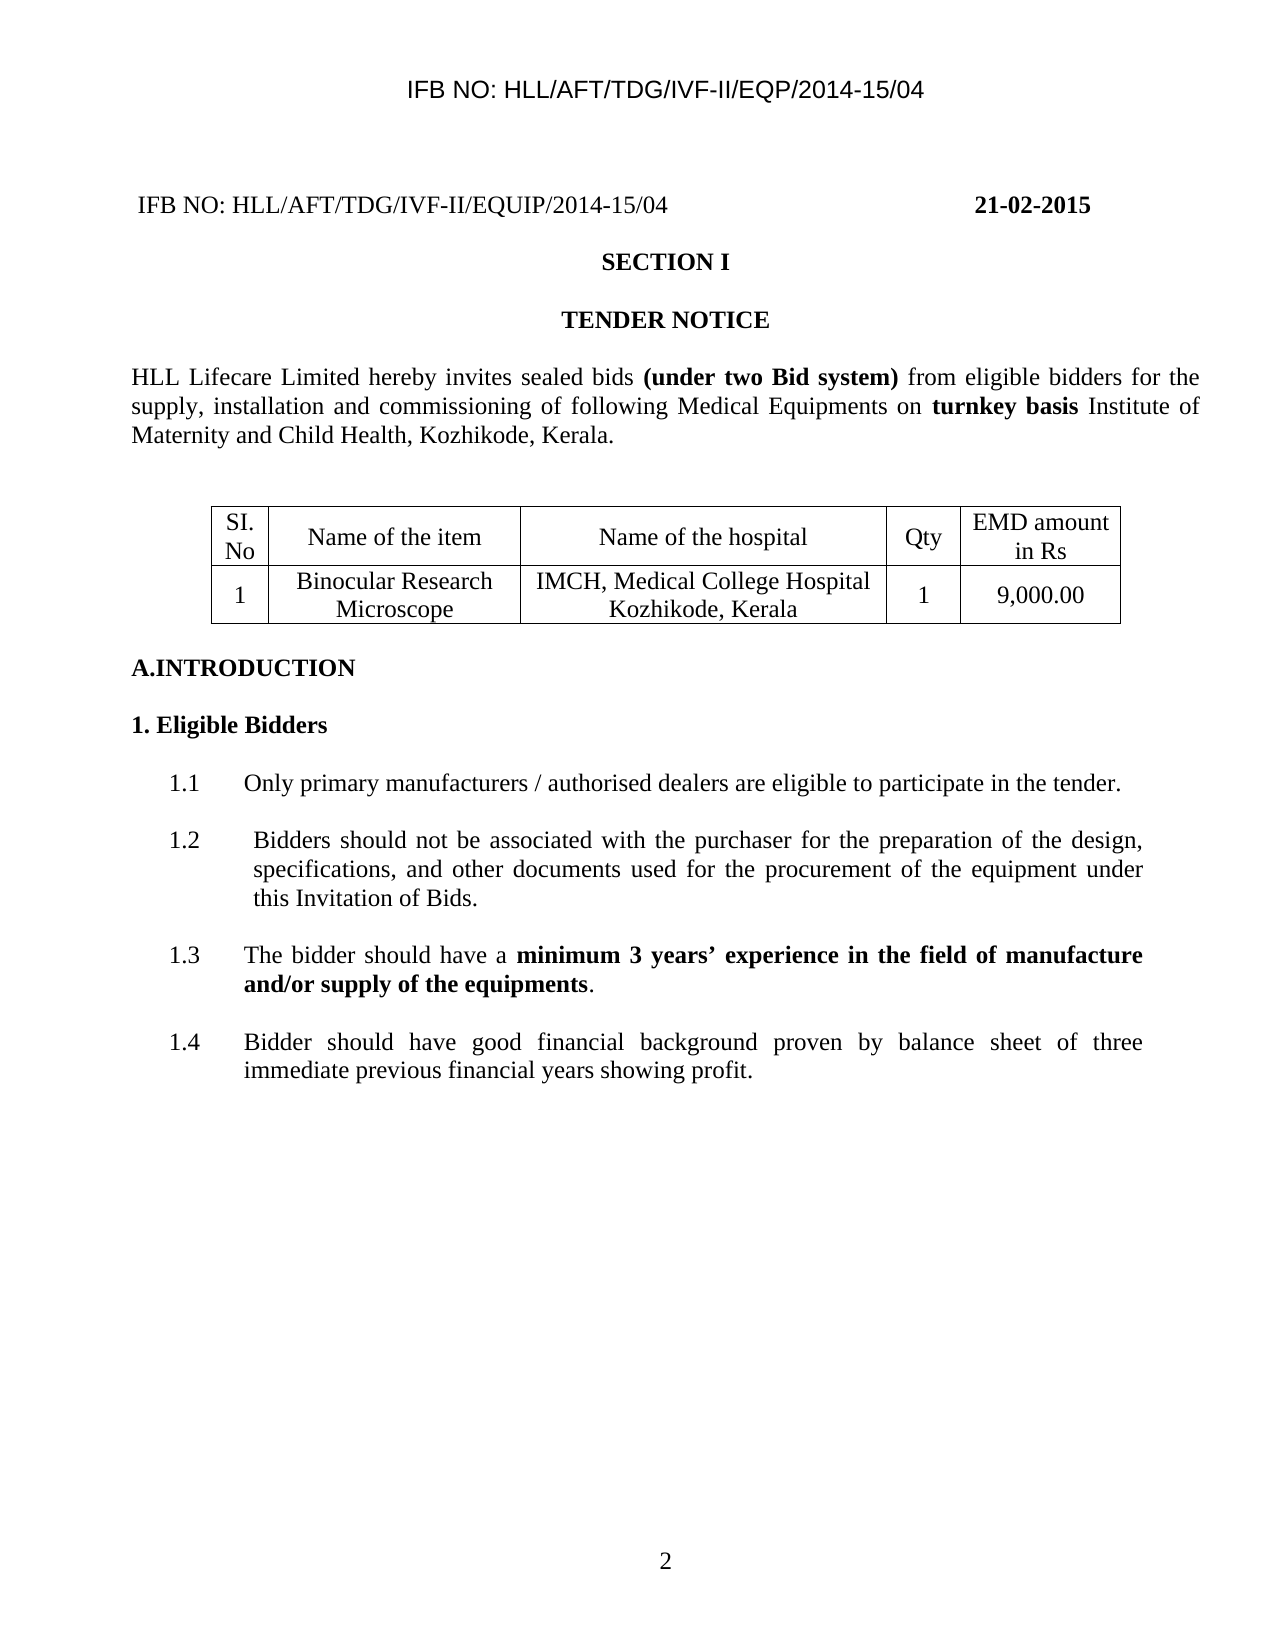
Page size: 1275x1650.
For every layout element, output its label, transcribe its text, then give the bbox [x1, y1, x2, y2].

table_cell 9,000.00 [961, 566, 1120, 623]
text IFB NO: HLL/AFT/TDG/IVF-II/EQUIP/2014-15/04 21-02-2015 [131, 190, 1200, 219]
table_header Name of the hospital [521, 507, 886, 565]
table_header Name of the item [269, 507, 520, 565]
text SECTION I [131, 247, 1200, 276]
table_cell 1 [887, 566, 960, 623]
text 1. Eligible Bidders [131, 711, 1200, 739]
table_cell Binocular Research Microscope [269, 566, 520, 623]
table_header SI. No [212, 507, 268, 565]
text 1.1 Only primary manufacturers / authorised dealers are eligible to participate in the tender. [169, 768, 1144, 797]
text 1.4 Bidder should have good financial background proven by balance sheet of three immediate previous financial years showing profit. [169, 1027, 1144, 1084]
text 1.2 Bidders should not be associated with the purchaser for the preparation of the design, specifications, and other documents used for the procurement of the equipment under this Invitation of Bids. [169, 826, 1144, 912]
subtitle TENDER NOTICE [131, 305, 1200, 334]
table_header EMD amount in Rs [961, 507, 1120, 565]
text 1.3 The bidder should have a minimum 3 years’ experience in the field of manufacture and/or supply of the equipments. [169, 941, 1144, 998]
table_header Qty [887, 507, 960, 565]
table_cell 1 [212, 566, 268, 623]
text A.INTRODUCTION [131, 653, 1200, 682]
table_cell IMCH, Medical College Hospital Kozhikode, Kerala [521, 566, 886, 623]
subtitle HLL Lifecare Limited hereby invites sealed bids (under two Bid system) from eligible bidders for the supply, installation and commissioning of following Medical Equipments on turnkey basis Institute of Maternity and Child Health, Kozhikode, Kerala. [131, 362, 1200, 449]
